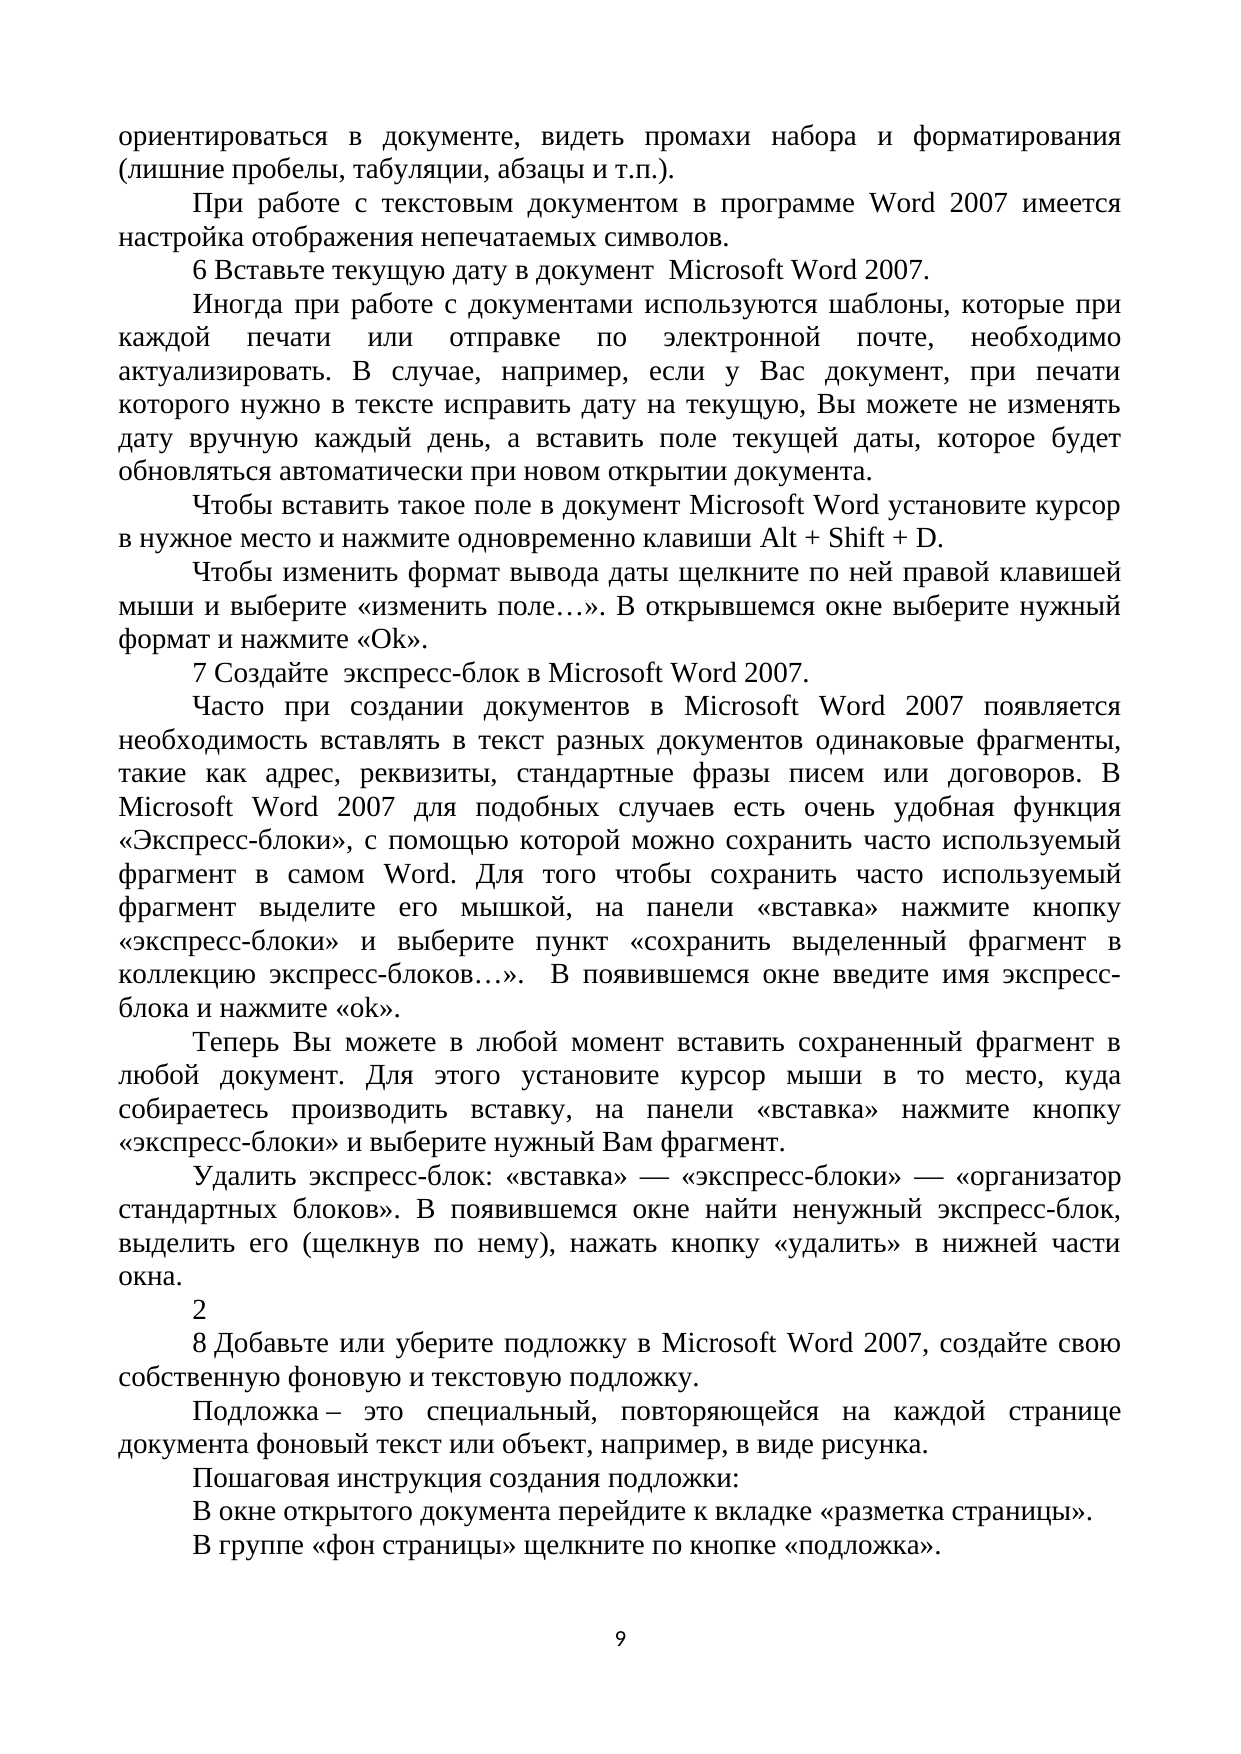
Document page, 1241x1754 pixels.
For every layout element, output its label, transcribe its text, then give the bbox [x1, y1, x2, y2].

text 2 [118, 1292, 1122, 1326]
text Иногда при работе с документами используются шаблоны, которые при каждой печати или отправке по электронной почте, необходимо актуализировать. В случае, например, если у Вас документ, при печати которого нужно в тексте исправить дату на текущую, Вы можете не изменять дату вручную каждый день, а вставить поле текущей даты, которое будет обновляться автоматически при новом открытии документа. [118, 286, 1122, 487]
text Чтобы изменить формат вывода даты щелкните по ней правой клавишей мыши и выберите «изменить поле…». В открывшемся окне выберите нужный формат и нажмите «Ok». [118, 554, 1122, 655]
text Чтобы вставить такое поле в документ Microsoft Word установите курсор в нужное место и нажмите одновременно клавиши Alt + Shift + D. [118, 487, 1122, 554]
text Пошаговая инструкция создания подложки: [118, 1460, 1122, 1493]
text В окне открытого документа перейдите к вкладке «разметка страницы». [118, 1493, 1122, 1527]
text 6 Вставьте текущую дату в документ Microsoft Word 2007. [118, 252, 1122, 286]
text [118, 118, 1122, 185]
text Часто при создании документов в Microsoft Word 2007 появляется необходимость вставлять в текст разных документов одинаковые фрагменты, такие как адрес, реквизиты, стандартные фразы писем или договоров. В Microsoft Word 2007 для подобных случаев есть очень удобная функция «Экспресс-блоки», с помощью которой можно сохранить часто используемый фрагмент в самом Word. Для того чтобы сохранить часто используемый фрагмент выделите его мышкой, на панели «вставка» нажмите кнопку «экспресс-блоки» и выберите пункт «сохранить выделенный фрагмент в коллекцию экспресс-блоков…». В появившемся окне введите имя экспресс-блока и нажмите «оk». [118, 688, 1122, 1024]
text 7 Создайте экспресс-блок в Microsoft Word 2007. [118, 655, 1122, 688]
text При работе с текстовым документом в программе Word 2007 имеется настройка отображения непечатаемых символов. [118, 185, 1122, 252]
text Удалить экспресс-блок: «вставка» — «экспресс-блоки» — «организатор стандартных блоков». В появившемся окне найти ненужный экспресс-блок, выделить его (щелкнув по нему), нажать кнопку «удалить» в нижней части окна. [118, 1158, 1122, 1292]
text Подложка – это специальный, повторяющейся на каждой странице документа фоновый текст или объект, например, в виде рисунка. [118, 1393, 1122, 1460]
text 8 Добавьте или уберите подложку в Microsoft Word 2007, создайте свою собственную фоновую и текстовую подложку. [118, 1326, 1122, 1393]
text В группе «фон страницы» щелкните по кнопке «подложка». [118, 1527, 1122, 1560]
text Теперь Вы можете в любой момент вставить сохраненный фрагмент в любой документ. Для этого установите курсор мыши в то место, куда собираетесь производить вставку, на панели «вставка» нажмите кнопку «экспресс-блоки» и выберите нужный Вам фрагмент. [118, 1024, 1122, 1158]
